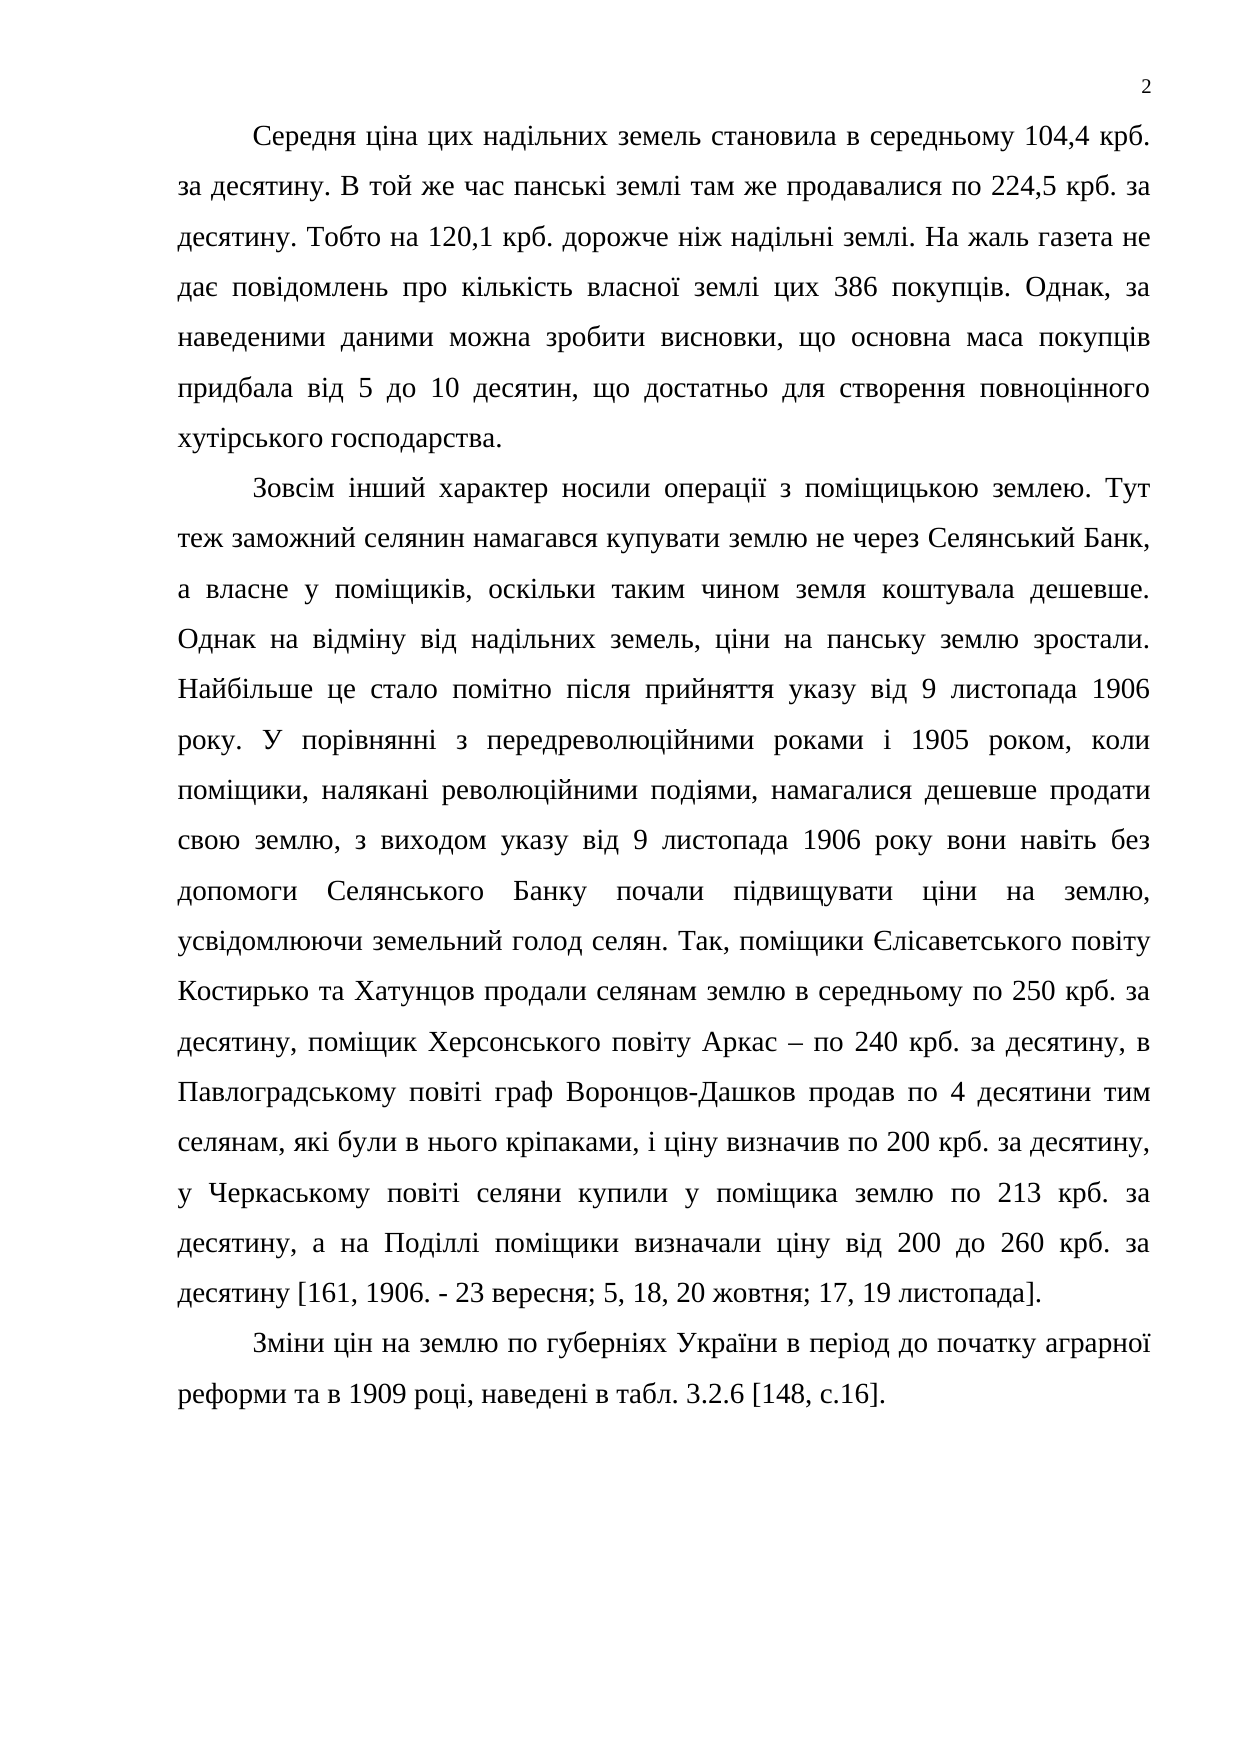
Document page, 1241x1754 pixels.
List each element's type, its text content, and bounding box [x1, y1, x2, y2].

text Середня ціна цих надільних земель становила в середньому 104,4 крб. за десятину. В той же час панські землі там же продавалися по 224,5 крб. за десятину. Тобто на 120,1 крб. дорожче ніж надільні землі. На жаль газета не дає повідомлень про кількість власної землі цих 386 покупців. Однак, за наведеними даними можна зробити висновки, що основна маса покупців придбала від 5 до 10 десятин, що достатньо для створення повноцінного хутірського господарства. [177, 118, 1152, 453]
text Зовсім інший характер носили операції з поміщицькою землею. Тут теж заможний селянин намагався купувати землю не через Селянський Банк, а власне у поміщиків, оскільки таким чином земля коштувала дешевше. Однак на відміну від надільних земель, ціни на панську землю зростали. Найбільше це стало помітно після прийняття указу від 9 листопада 1906 року. У порівнянні з передреволюційними роками і 1905 роком, коли поміщики, налякані революційними подіями, намагалися дешевше продати свою землю, з виходом указу від 9 листопада 1906 року вони навіть без допомоги Селянського Банку почали підвищувати ціни на землю, усвідомлюючи земельний голод селян. Так, поміщики Єлісаветського повіту Костирько та Хатунцов продали селянам землю в середньому по 250 крб. за десятину, поміщик Херсонського повіту Аркас – по 240 крб. за десятину, в Павлоградському повіті граф Воронцов-Дашков продав по 4 десятини тим селянам, які були в нього кріпаками, і ціну визначив по 200 крб. за десятину, у Черкаському повіті селяни купили у поміщика землю по 213 крб. за десятину, а на Поділлі поміщики визначали ціну від 200 до 260 крб. за десятину [161, 1906. - 23 вересня; 5, 18, 20 жовтня; 17, 19 листопада]. [177, 470, 1152, 1309]
text Зміни цін на землю по губерніях України в період до початку аграрної реформи та в 1909 році, наведені в табл. 3.2.6 [148, с.16]. [177, 1326, 1152, 1409]
